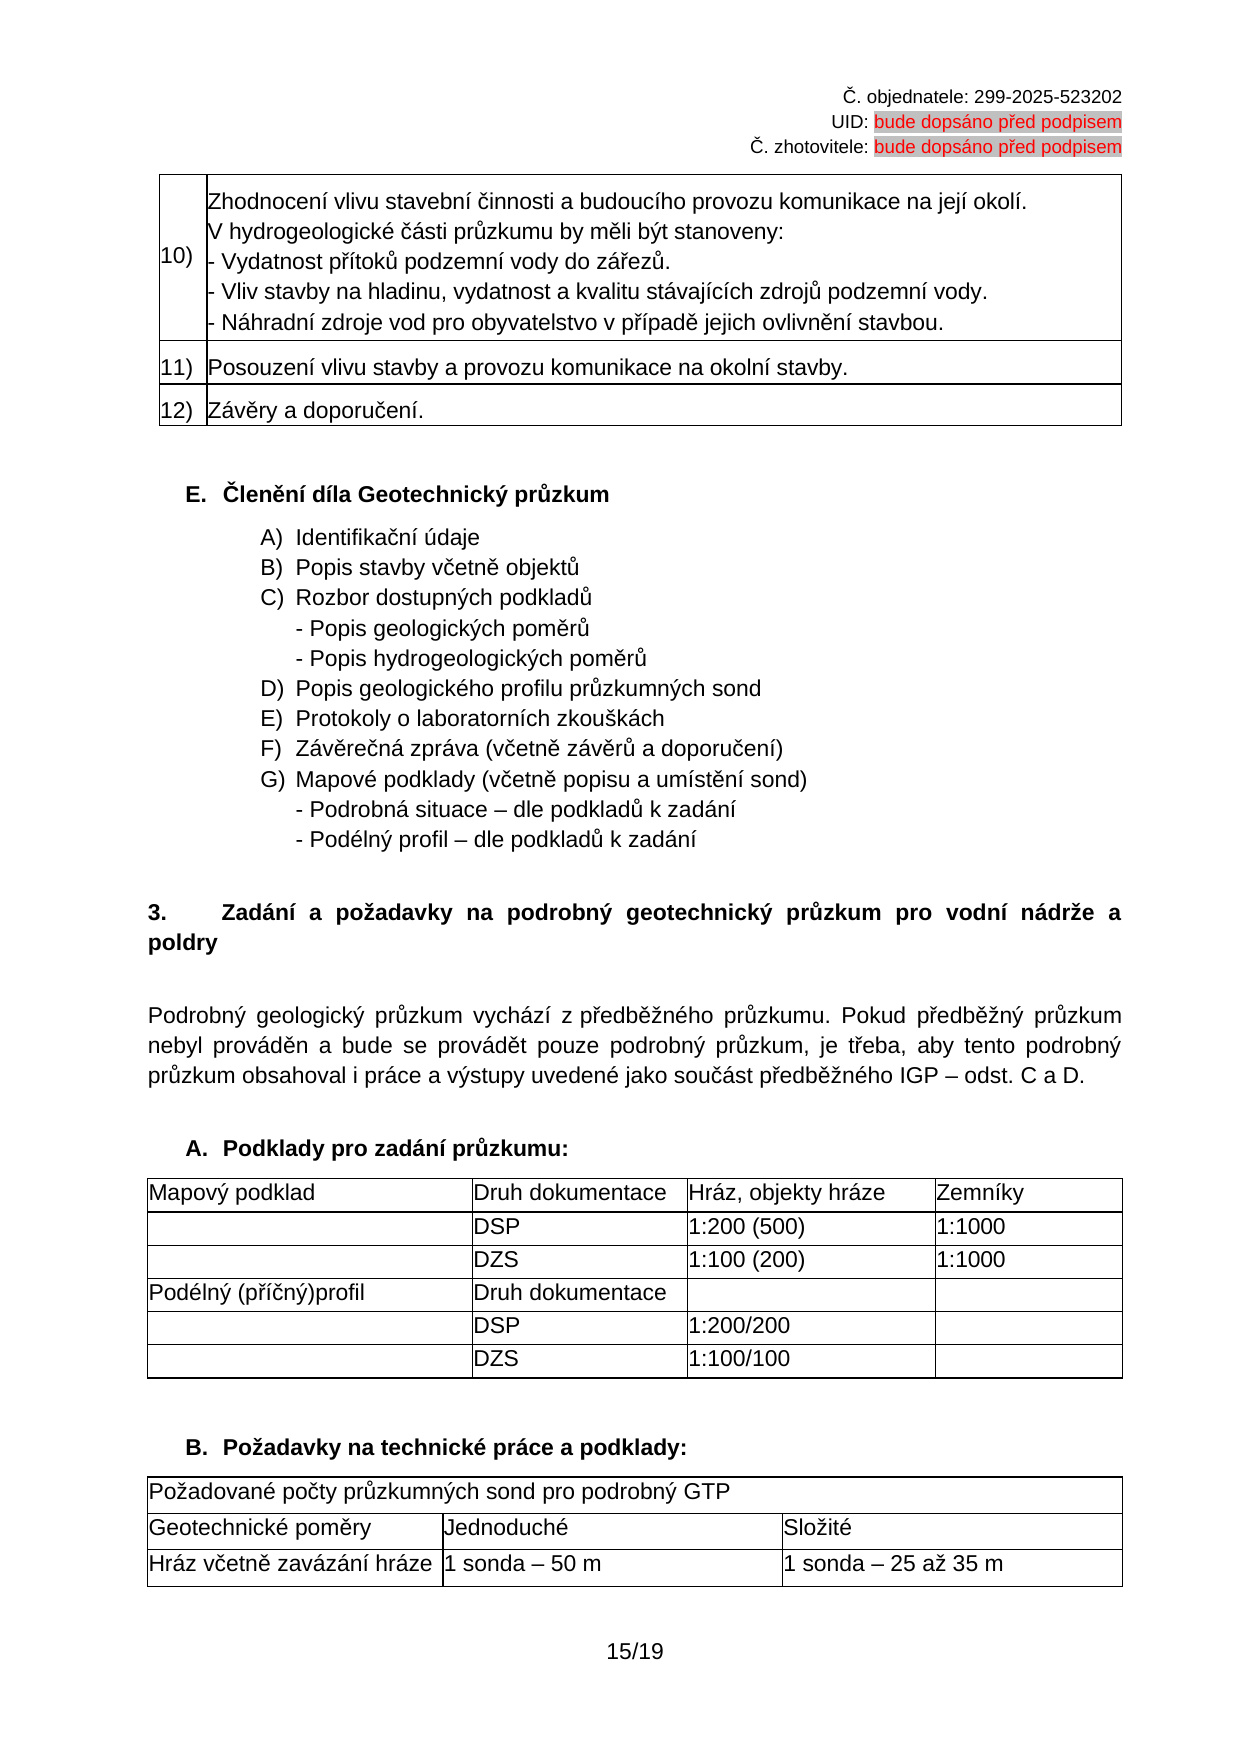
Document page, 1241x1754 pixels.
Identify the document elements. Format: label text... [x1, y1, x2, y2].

table_cell Geotechnické poměry [148, 1514, 442, 1549]
list Podklady pro zadání průzkumu: [185, 1135, 1122, 1162]
table_cell DSP [473, 1213, 687, 1244]
list Mapové podklady (včetně popisu a umístění sond) [260, 766, 1122, 792]
table_cell 1 sonda – 25 až 35 m [783, 1550, 1122, 1586]
table_cell Druh dokumentace [473, 1279, 687, 1311]
table_cell DZS [473, 1246, 687, 1278]
table_cell 1:100/100 [688, 1345, 935, 1377]
text - Podrobná situace – dle podkladů k zadání [295, 796, 1122, 822]
table_cell Hráz včetně zavázání hráze [148, 1550, 442, 1586]
list Rozbor dostupných podkladů [260, 584, 1122, 611]
table_cell Závěry a doporučení. [208, 385, 1121, 425]
table_header Zemníky [936, 1179, 1122, 1211]
text - Popis geologických poměrů [295, 614, 1122, 641]
table_cell Podélný (příčný)profil [148, 1279, 472, 1311]
table_cell [148, 1312, 472, 1344]
table_cell DZS [473, 1345, 687, 1377]
table_cell 11) [160, 341, 206, 383]
text Podrobný geologický průzkum vychází z předběžného průzkumu. Pokud předběžný průzkum nebyl prováděn a bude se provádět pouze podrobný průzkum, je třeba, aby tento podrobný průzkum obsahoval i práce a výstupy uvedené jako součást předběžného IGP – odst. C a D. [148, 1002, 1122, 1089]
table_cell Posouzení vlivu stavby a provozu komunikace na okolní stavby. [208, 341, 1121, 383]
table_header Druh dokumentace [473, 1179, 687, 1211]
table_cell Složité [783, 1514, 1122, 1549]
table_cell [688, 1279, 935, 1311]
list Zadání a požadavky na podrobný geotechnický průzkum pro vodní nádrže a poldry [148, 899, 1122, 956]
list Závěrečná zpráva (včetně závěrů a doporučení) [260, 735, 1122, 762]
table_cell [936, 1345, 1122, 1377]
table_cell 12) [160, 385, 206, 425]
table_cell 1:100 (200) [688, 1246, 935, 1278]
list Identifikační údaje [260, 524, 1122, 550]
table_cell Jednoduché [444, 1514, 782, 1549]
table_cell 1:1000 [936, 1246, 1122, 1278]
list Požadavky na technické práce a podklady: [185, 1434, 1122, 1460]
table_cell [148, 1345, 472, 1377]
list Popis geologického profilu průzkumných sond [260, 675, 1122, 701]
text - Podélný profil – dle podkladů k zadání [295, 826, 1122, 852]
table_cell Zhodnocení vlivu stavební činnosti a budoucího provozu komunikace na její okolí. V hydrogeologické části průzkumu by měli být stanoveny: - Vydatnost přítoků podzemní vody do zářezů. - Vliv stavby na hladinu, vydatnost a kvalitu stávajících zdrojů podzemní vody. - Náhradní zdroje vod pro obyvatelstvo v případě jejich ovlivnění stavbou. [208, 175, 1121, 340]
table_header Hráz, objekty hráze [688, 1179, 935, 1211]
table_cell 1:200 (500) [688, 1213, 935, 1244]
table_cell [148, 1246, 472, 1278]
table_cell [148, 1213, 472, 1244]
table_cell 1:200/200 [688, 1312, 935, 1344]
table_cell [936, 1279, 1122, 1311]
table_cell 1:1000 [936, 1213, 1122, 1244]
text - Popis hydrogeologických poměrů [295, 645, 1122, 671]
table_cell DSP [473, 1312, 687, 1344]
list Popis stavby včetně objektů [260, 554, 1122, 581]
list Protokoly o laboratorních zkouškách [260, 705, 1122, 732]
table_cell 10) [160, 175, 206, 340]
table_cell 1 sonda – 50 m [444, 1550, 782, 1586]
list Členění díla Geotechnický průzkum [185, 481, 1122, 508]
table_header Požadované počty průzkumných sond pro podrobný GTP [148, 1478, 1122, 1513]
table_header Mapový podklad [148, 1179, 472, 1211]
table_cell [936, 1312, 1122, 1344]
